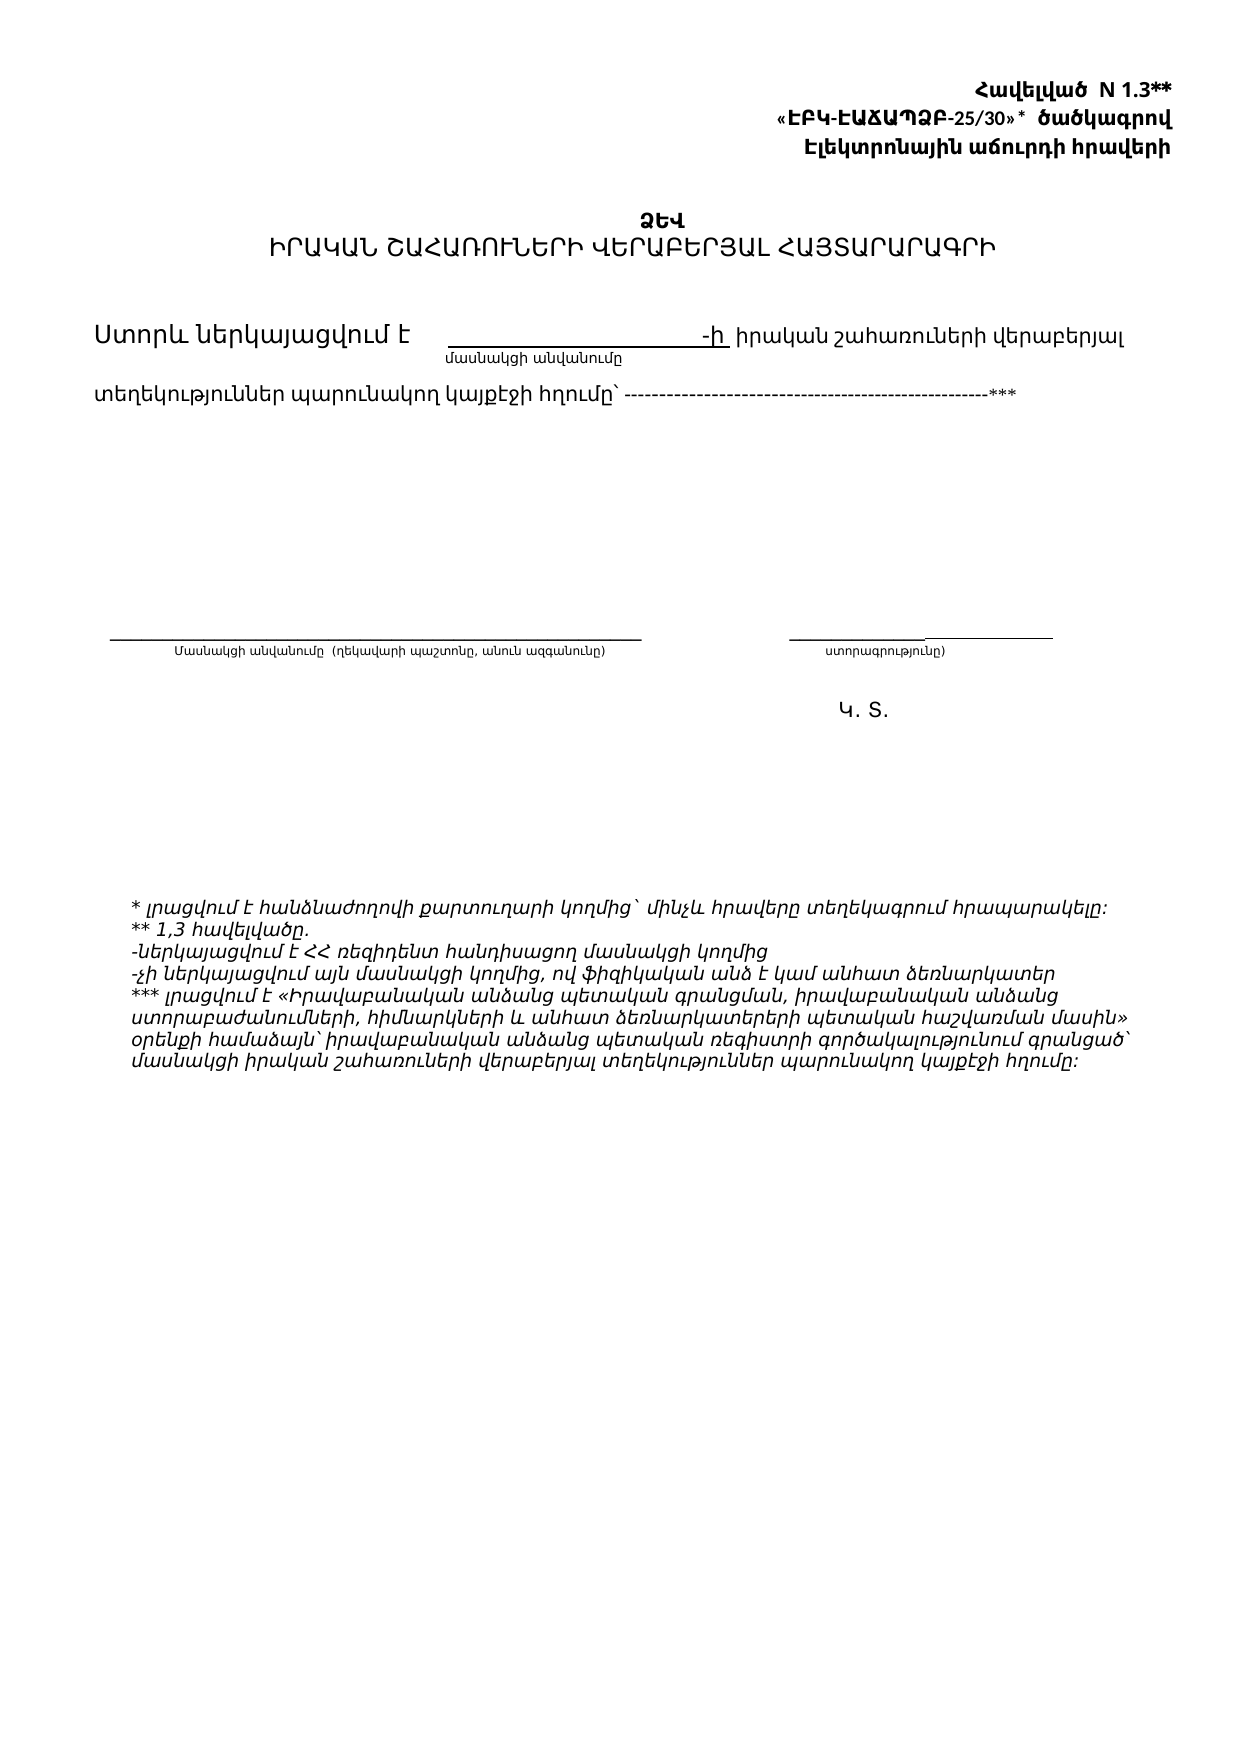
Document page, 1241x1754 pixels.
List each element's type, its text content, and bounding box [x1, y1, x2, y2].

text «ԷԲԿ-ԷԱՃԱՊՁԲ-25/30»* ծածկագրով [94, 103, 1171, 132]
text Կ. Տ. [94, 698, 1171, 722]
text ** 1,3 հավելվածը․ [131, 919, 1171, 941]
text ___________________________________________________ _____________ Մասնակցի անվանումը (ղեկավարի պաշտոնը, անուն ազգանունը) ստորագրությունը) [94, 617, 1171, 669]
text Էլեկտրոնային աճուրդի հրավերի [94, 132, 1171, 160]
text * լրացվում է հանձնաժողովի քարտուղարի կողմից` մինչև հրավերը տեղեկագրում հրապարակելը: [131, 897, 1171, 919]
text ՁԵՎ [94, 209, 1171, 233]
text *** լրացվում է «Իրավաբանական անձանց պետական գրանցման, իրավաբանական անձանց ստորաբաժանումների, հիմնարկների և անհատ ձեռնարկատերերի պետական հաշվառման մասին» օրենքի համաձայն՝ իրավաբանական անձանց պետական ռեգիստրի գործակալությունում գրանցած՝ մասնակցի իրական շահառուների վերաբերյալ տեղեկություններ պարունակող կայքէջի հղումը: [131, 985, 1171, 1072]
text Հավելված N 1.3** [94, 75, 1171, 103]
text ԻՐԱԿԱՆ ՇԱՀԱՌՈՒՆԵՐԻ ՎԵՐԱԲԵՐՅԱԼ ՀԱՅՏԱՐԱՐԱԳՐԻ [94, 233, 1171, 262]
text Ստորև ներկայացվում է -ի իրական շահառուների վերաբերյալ [94, 321, 1171, 350]
text մասնակցի անվանումը [94, 350, 1171, 379]
text -չի ներկայացվում այն մասնակցի կողմից, ով ֆիզիկական անձ է կամ անհատ ձեռնարկատեր [131, 963, 1171, 985]
text տեղեկություններ պարունակող կայքէջի հղումը՝ ----------------------------------------------------*** [94, 379, 1171, 408]
text -ներկայացվում է ՀՀ ռեզիդենտ հանդիսացող մասնակցի կողմից [131, 941, 1171, 963]
